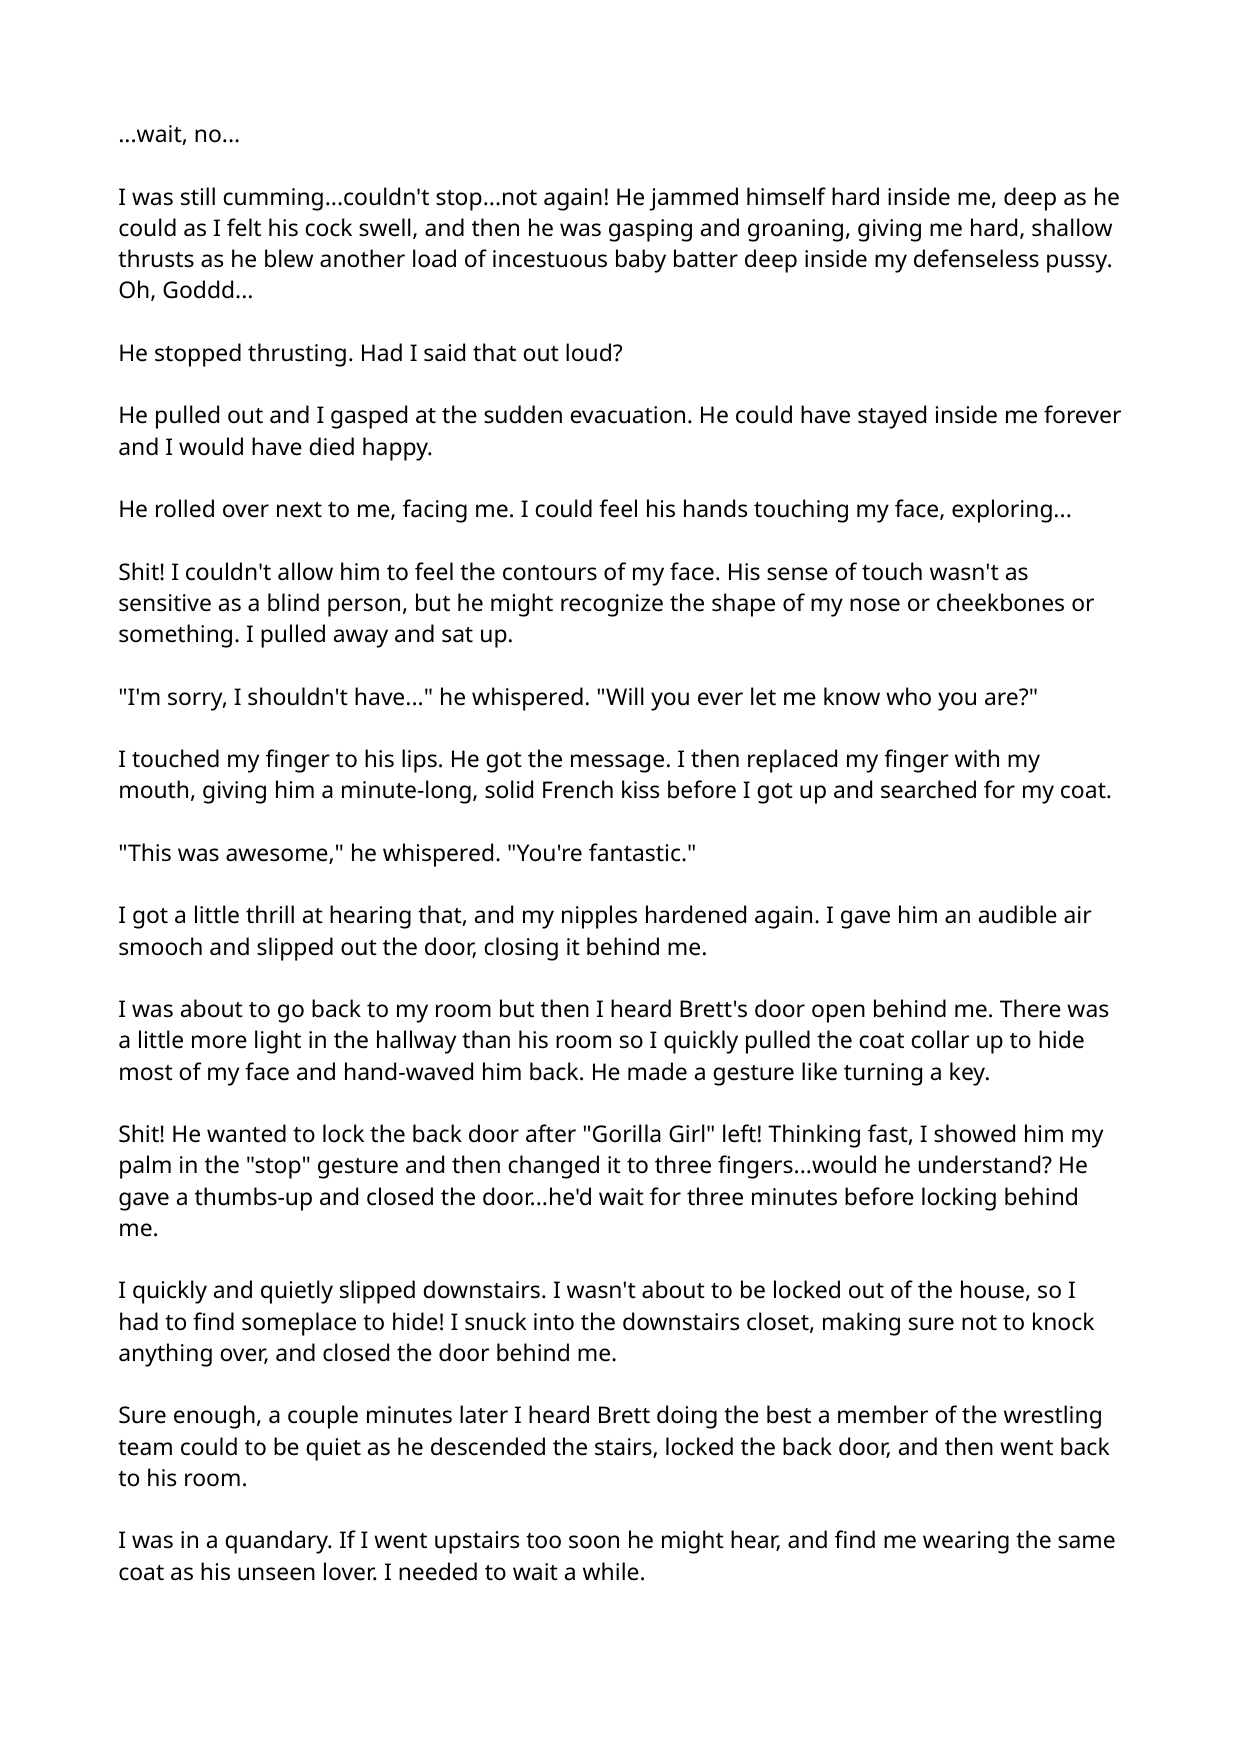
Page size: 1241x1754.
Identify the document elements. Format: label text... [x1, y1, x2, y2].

text ...wait, no... [118, 118, 1122, 149]
text He pulled out and I gasped at the sudden evacuation. He could have stayed inside me forever and I would have died happy. [118, 399, 1122, 462]
text He stopped thrusting. Had I said that out loud? [118, 337, 1122, 368]
text I got a little thrill at hearing that, and my nipples hardened again. I gave him an audible air smooch and slipped out the door, closing it behind me. [118, 899, 1122, 962]
text I was about to go back to my room but then I heard Brett's door open behind me. There was a little more light in the hallway than his room so I quickly pulled the coat collar up to hide most of my face and hand-waved him back. He made a gesture like turning a key. [118, 993, 1122, 1087]
text I was in a quandary. If I went upstairs too soon he might hear, and find me wearing the same coat as his unseen lover. I needed to wait a while. [118, 1524, 1122, 1587]
text I was still cumming...couldn't stop...not again! He jammed himself hard inside me, deep as he could as I felt his cock swell, and then he was gasping and groaning, giving me hard, shallow thrusts as he blew another load of incestuous baby batter deep inside my defenseless pussy. Oh, Goddd... [118, 181, 1122, 306]
text I touched my finger to his lips. He got the message. I then replaced my finger with my mouth, giving him a minute-long, solid French kiss before I got up and searched for my coat. [118, 743, 1122, 806]
text Sure enough, a couple minutes later I heard Brett doing the best a member of the wrestling team could to be quiet as he descended the stairs, locked the back door, and then went back to his room. [118, 1399, 1122, 1493]
text "This was awesome," he whispered. "You're fantastic." [118, 837, 1122, 868]
text I quickly and quietly slipped downstairs. I wasn't about to be locked out of the house, so I had to find someplace to hide! I snuck into the downstairs closet, making sure not to knock anything over, and closed the door behind me. [118, 1274, 1122, 1368]
text Shit! I couldn't allow him to feel the contours of my face. His sense of touch wasn't as sensitive as a blind person, but he might recognize the shape of my nose or cheekbones or something. I pulled away and sat up. [118, 556, 1122, 649]
text "I'm sorry, I shouldn't have..." he whispered. "Will you ever let me know who you are?" [118, 681, 1122, 712]
text Shit! He wanted to lock the back door after "Gorilla Girl" left! Thinking fast, I showed him my palm in the "stop" gesture and then changed it to three fingers...would he understand? He gave a thumbs-up and closed the door...he'd wait for three minutes before locking behind me. [118, 1118, 1122, 1243]
text He rolled over next to me, facing me. I could feel his hands touching my face, exploring... [118, 493, 1122, 524]
